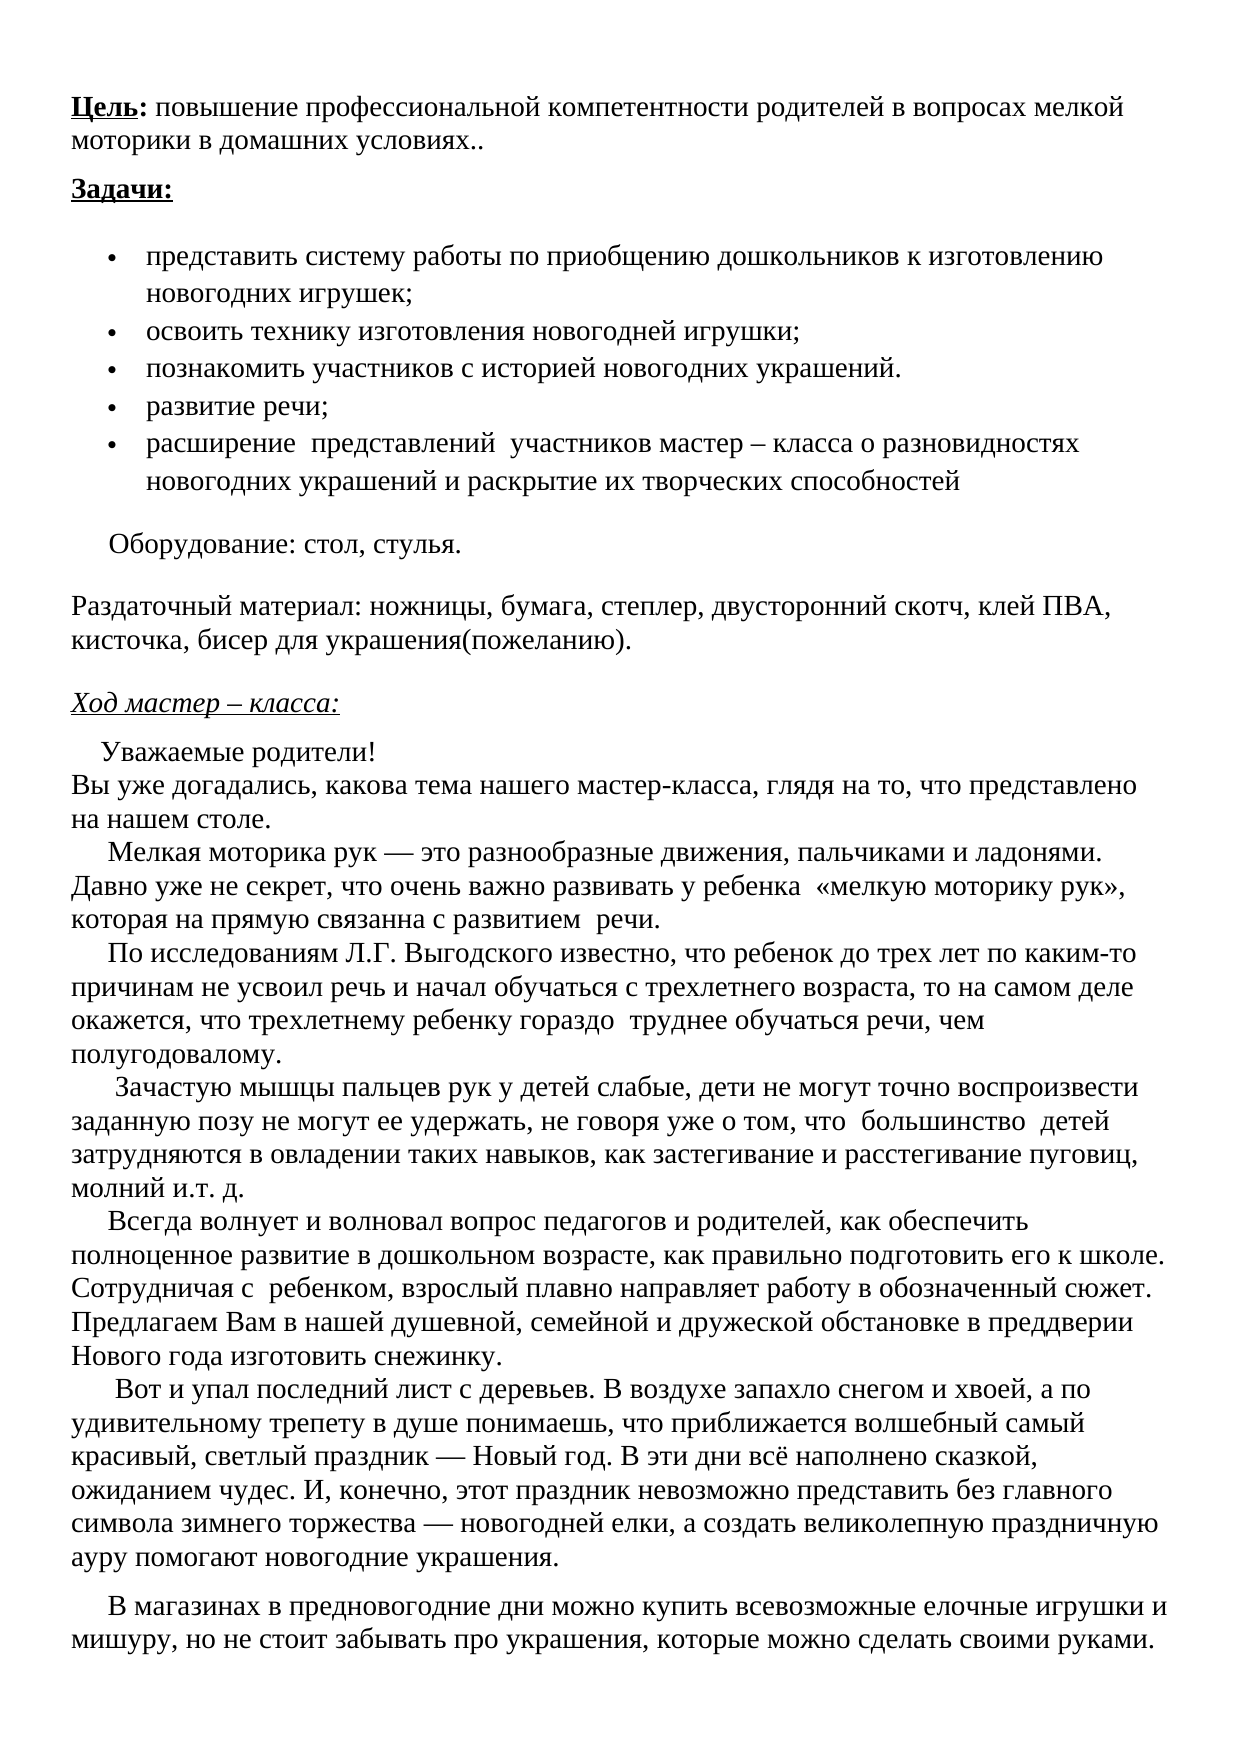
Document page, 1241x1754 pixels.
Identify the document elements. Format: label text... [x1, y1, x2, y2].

text Оборудование: стол, стулья. [108, 526, 1169, 559]
list расширение представлений участников мастер – класса о разновидностях новогодних украшений и раскрытие их творческих способностей [108, 422, 1169, 497]
text По исследованиям Л.Г. Выгодского известно, что ребенок до трех лет по каким-то причинам не усвоил речь и начал обучаться с трехлетнего возраста, то на самом деле окажется, что трехлетнему ребенку гораздо труднее обучаться речи, чем полугодовалому. [71, 935, 1169, 1069]
text Раздаточный материал: ножницы, бумага, степлер, двусторонний скотч, клей ПВА, кисточка, бисер для украшения(пожеланию). [71, 588, 1169, 656]
text Вы уже догадались, какова тема нашего мастер-класса, глядя на то, что представлено на нашем столе. [71, 767, 1169, 834]
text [71, 1588, 1169, 1655]
list развитие речи; [108, 384, 1169, 422]
text Ход мастер – класса: [71, 685, 1169, 718]
text Цель: повышение профессиональной компетентности родителей в вопросах мелкой моторики в домашних условиях.. [71, 89, 1169, 156]
text Предлагаем Вам в нашей душевной, семейной и дружеской обстановке в преддверии Нового года изготовить снежинку. [71, 1304, 1169, 1371]
list представить систему работы по приобщению дошкольников к изготовлению новогодних игрушек; [108, 234, 1169, 309]
text Всегда волнует и волновал вопрос педагогов и родителей, как обеспечить полноценное развитие в дошкольном возрасте, как правильно подготовить его к школе. [71, 1203, 1169, 1271]
text Задачи: [71, 171, 1169, 205]
list познакомить участников с историей новогодних украшений. [108, 347, 1169, 384]
text Сотрудничая с ребенком, взрослый плавно направляет работу в обозначенный сюжет. [71, 1271, 1169, 1304]
text Уважаемые родители! [71, 734, 1169, 767]
text Вот и упал последний лист с деревьев. В воздухе запахло снегом и хвоей, а по удивительному трепету в душе понимаешь, что приближается волшебный самый красивый, светлый праздник — Новый год. В эти дни всё наполнено сказкой, ожиданием чудес. И, конечно, этот праздник невозможно представить без главного символа зимнего торжества — новогодней елки, а создать великолепную праздничную ауру помогают новогодние украшения. [71, 1371, 1169, 1572]
list освоить технику изготовления новогодней игрушки; [108, 309, 1169, 347]
text Мелкая моторика рук — это разнообразные движения, пальчиками и ладонями. Давно уже не секрет, что очень важно развивать у ребенка «мелкую моторику рук», которая на прямую связанна с развитием речи. [71, 834, 1169, 935]
text Зачастую мышцы пальцев рук у детей слабые, дети не могут точно воспроизвести заданную позу не могут ее удержать, не говоря уже о том, что большинство детей затрудняются в овладении таких навыков, как застегивание и расстегивание пуговиц, молний и.т. д. [71, 1069, 1169, 1203]
